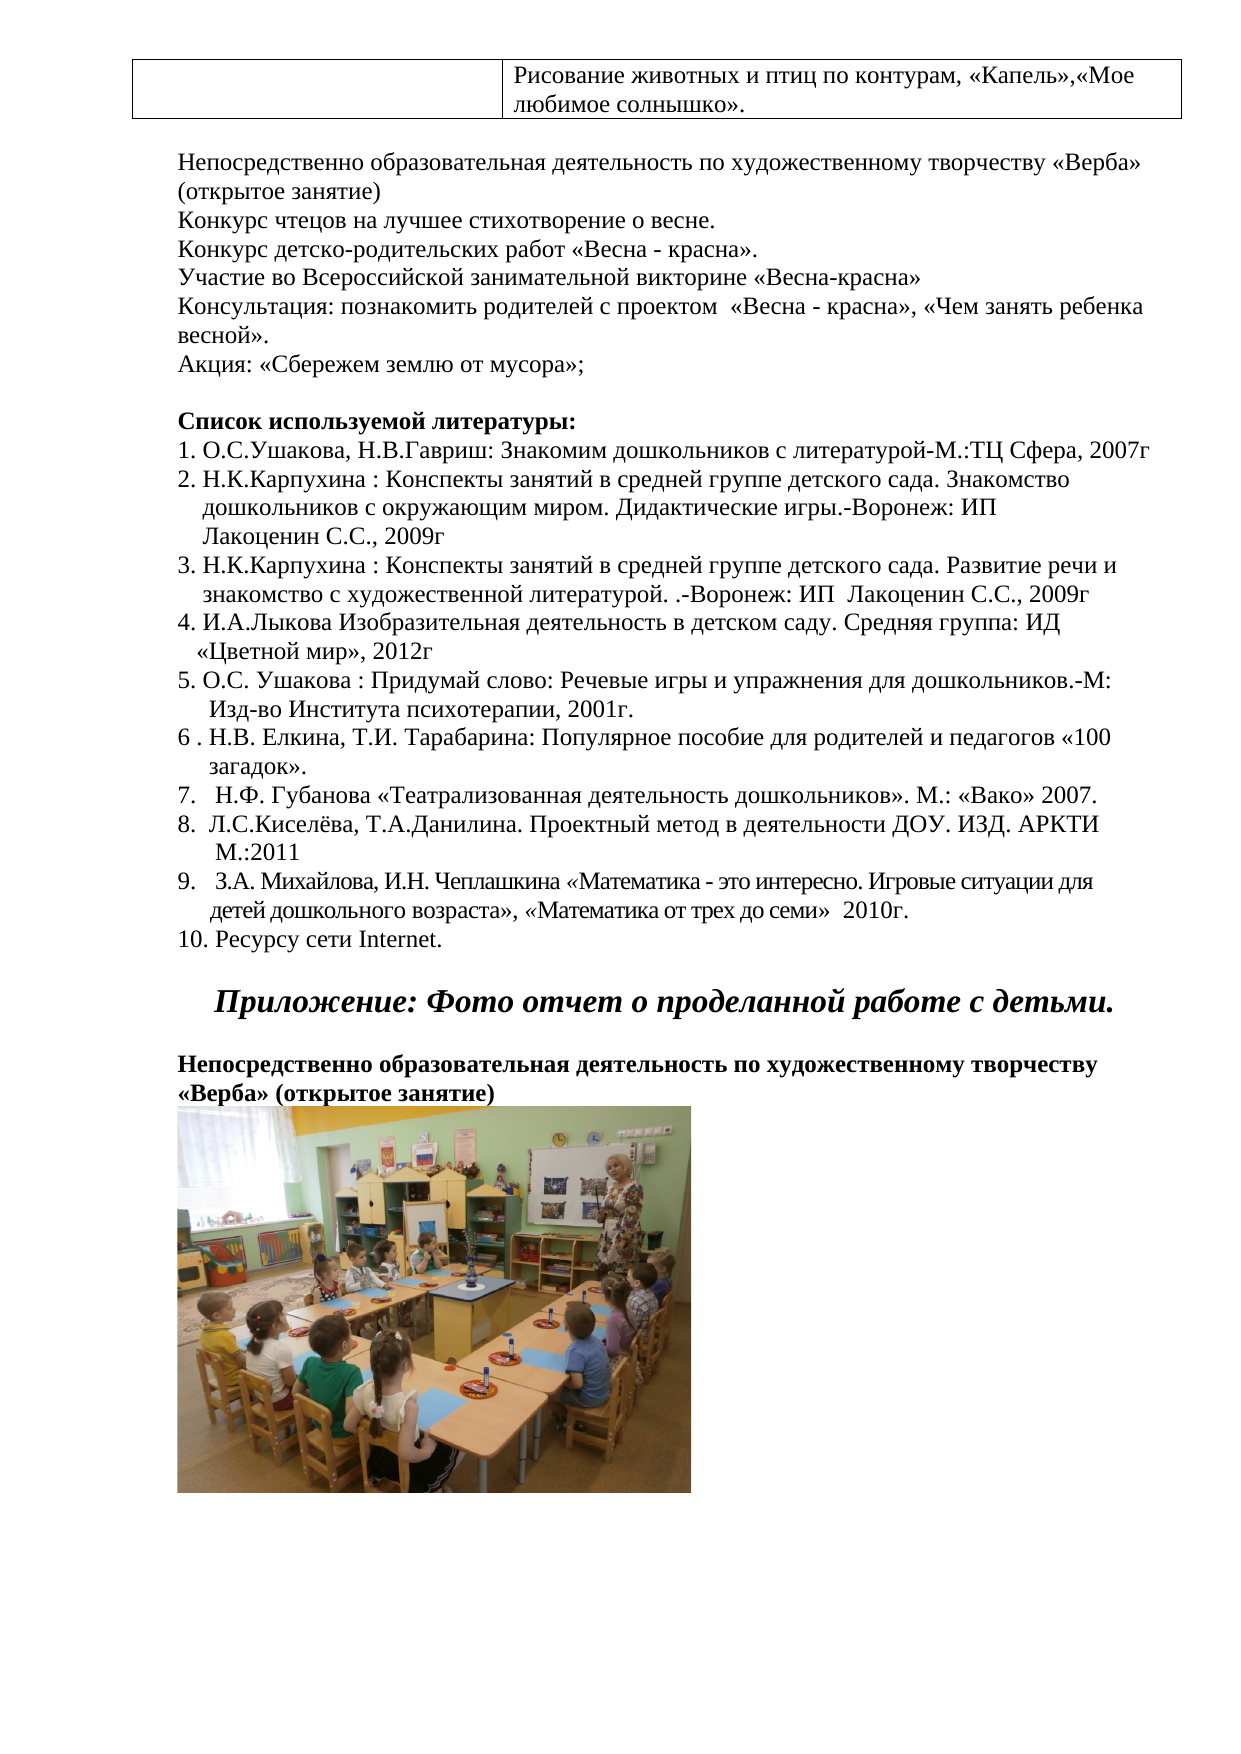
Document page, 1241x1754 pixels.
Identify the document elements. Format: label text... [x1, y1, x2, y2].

text 2. Н.К.Карпухина : Конспекты занятий в средней группе детского сада. Знакомство [177, 464, 1152, 492]
text 5. О.С. Ушакова : Придумай слово: Речевые игры и упражнения для дошкольников.-М: [177, 665, 1152, 694]
text знакомство с художественной литературой. .-Воронеж: ИП Лакоценин С.С., 2009г [177, 579, 1152, 607]
text Непосредственно образовательная деятельность по художественному творчеству «Верба» (открытое занятие) [177, 1049, 1152, 1107]
text загадок». [177, 751, 1152, 780]
text 1. О.С.Ушакова, Н.В.Гавриш: Знакомим дошкольников с литературой-М.:ТЦ Сфера, 2007г [177, 435, 1152, 464]
text 10. Ресурсу сети Internet. [177, 924, 1152, 952]
text Список используемой литературы: [177, 406, 1152, 435]
text Приложение: Фото отчет о проделанной работе с детьми. [177, 982, 1152, 1020]
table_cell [503, 60, 1181, 118]
text Конкурс чтецов на лучшее стихотворение о весне. [177, 205, 1152, 234]
text Конкурс детско-родительских работ «Весна - красна». [177, 234, 1152, 262]
text детей дошкольного возраста», «Математика от трех до семи» 2010г. [177, 895, 1152, 924]
text 3. Н.К.Карпухина : Конспекты занятий в средней группе детского сада. Развитие речи и [177, 550, 1152, 579]
text Изд-во Института психотерапии, 2001г. [177, 694, 1152, 722]
text 9. З.А. Михайлова, И.Н. Чеплашкина «Математика - это интересно. Игровые ситуации для [177, 866, 1152, 895]
text Лакоценин С.С., 2009г [177, 521, 1152, 550]
text 4. И.А.Лыкова Изобразительная деятельность в детском саду. Средняя группа: ИД [177, 607, 1152, 636]
text 6 . Н.В. Елкина, Т.И. Тарабарина: Популярное пособие для родителей и педагогов «100 [177, 722, 1152, 751]
text Участие во Всероссийской занимательной викторине «Весна-красна» [177, 262, 1152, 291]
text дошкольников с окружающим миром. Дидактические игры.-Воронеж: ИП [177, 492, 1152, 521]
text Акция: «Сбережем землю от мусора»; [177, 349, 1152, 377]
text «Цветной мир», 2012г [177, 636, 1152, 665]
text 8. Л.С.Киселёва, Т.А.Данилина. Проектный метод в деятельности ДОУ. ИЗД. АРКТИ [177, 809, 1152, 837]
text Консультация: познакомить родителей с проектом «Весна - красна», «Чем занять ребенка весной». [177, 291, 1152, 349]
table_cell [133, 60, 502, 118]
text 7. Н.Ф. Губанова «Театрализованная деятельность дошкольников». М.: «Вако» 2007. [177, 780, 1152, 809]
text Непосредственно образовательная деятельность по художественному творчеству «Верба» (открытое занятие) [177, 147, 1152, 205]
text М.:2011 [177, 837, 1152, 866]
picture [177, 1106, 692, 1493]
